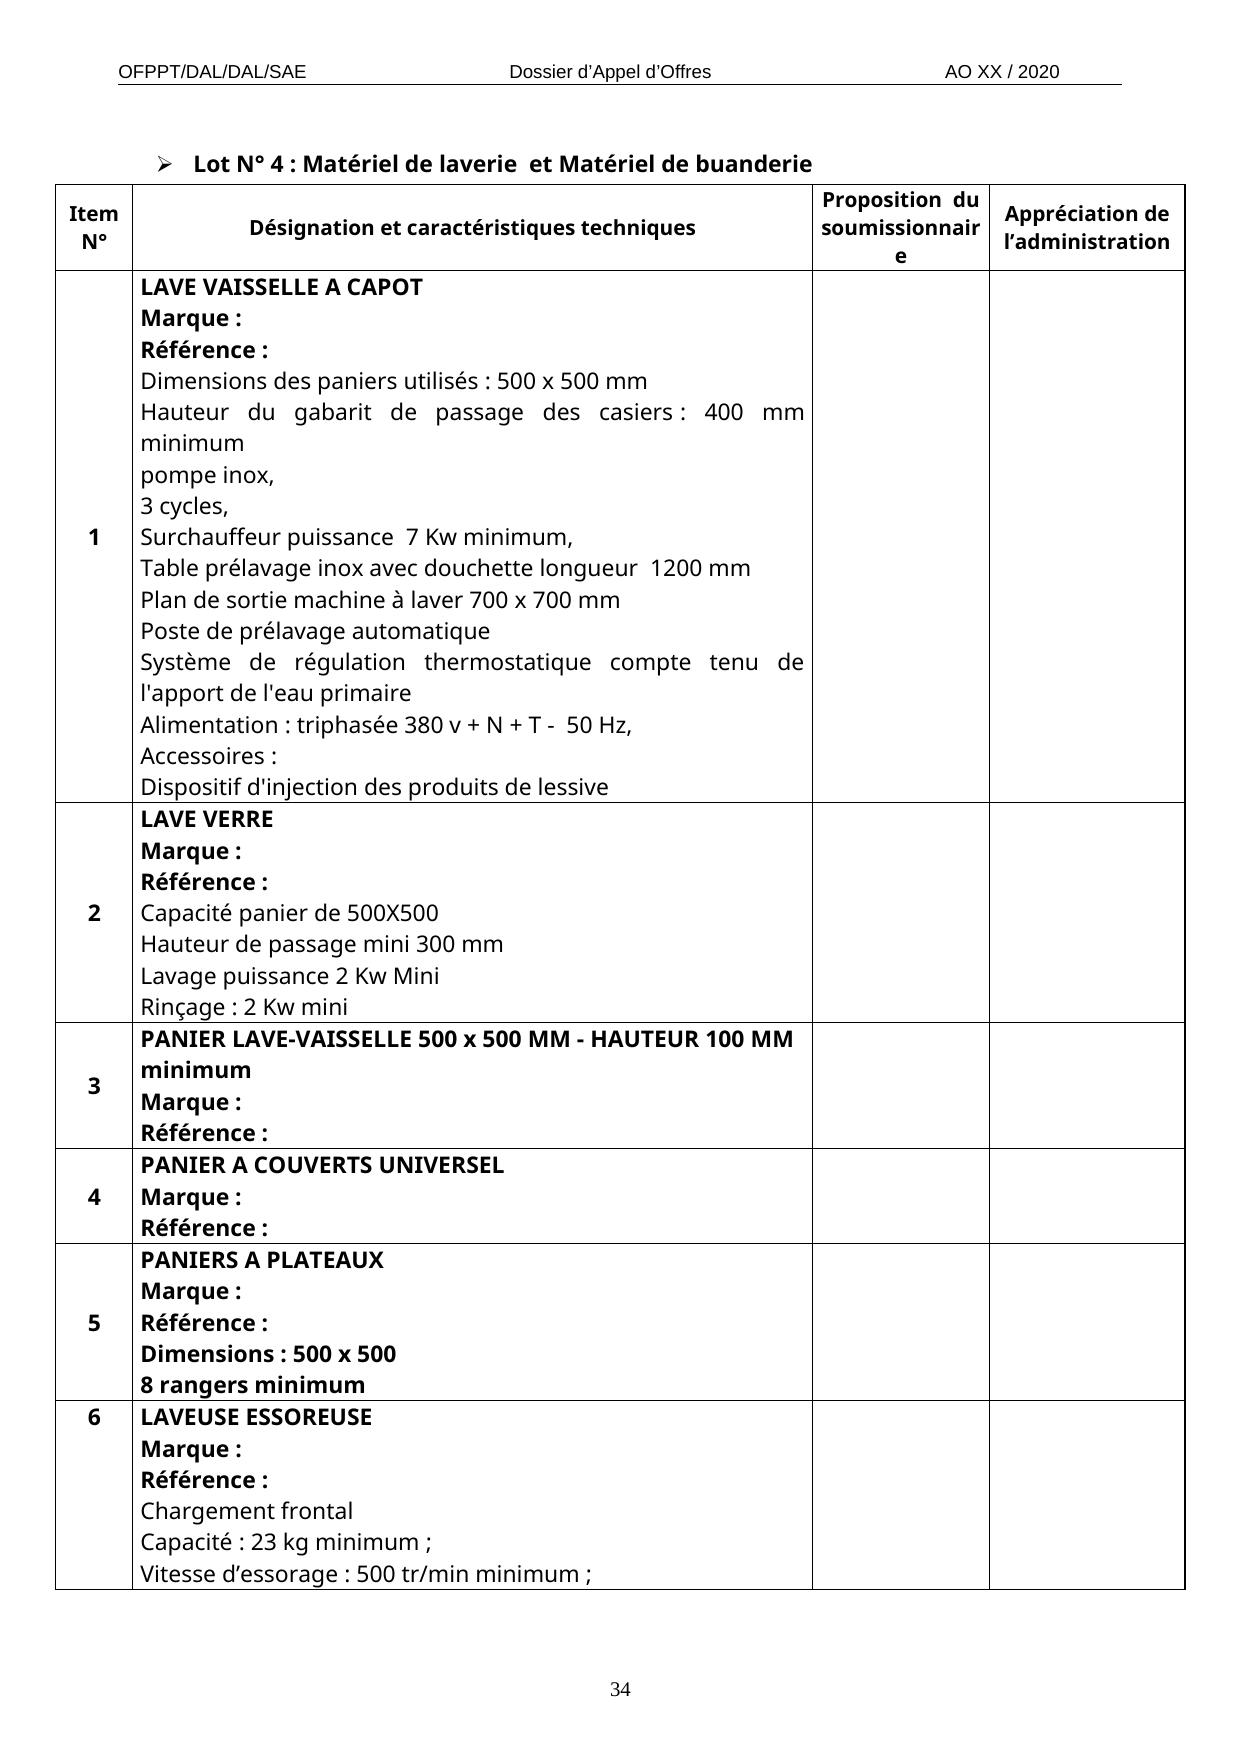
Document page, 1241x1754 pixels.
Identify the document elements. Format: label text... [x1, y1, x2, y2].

table_header Item N° [56, 185, 132, 270]
table_cell [990, 1244, 1184, 1400]
table_cell 2 [56, 803, 132, 1022]
table_cell [990, 1023, 1184, 1148]
table_header Désignation et caractéristiques techniques [133, 185, 812, 270]
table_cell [133, 1401, 812, 1589]
table_cell PANIER A COUVERTS UNIVERSEL Marque : Référence : [133, 1149, 812, 1243]
table_cell 3 [56, 1023, 132, 1148]
table_cell 6 [56, 1401, 132, 1589]
table_cell [990, 803, 1184, 1022]
table_header Proposition du soumissionnaire [813, 185, 989, 270]
table_cell [990, 271, 1184, 802]
table_cell LAVE VAISSELLE A CAPOT Marque : Référence : Dimensions des paniers utilisés : 500 x 500 mm Hauteur du gabarit de passage des casiers : 400 mm minimum pompe inox, 3 cycles, Surchauffeur puissance 7 Kw minimum, Table prélavage inox avec douchette longueur 1200 mm Plan de sortie machine à laver 700 x 700 mm Poste de prélavage automatique Système de régulation thermostatique compte tenu de l'apport de l'eau primaire Alimentation : triphasée 380 v + N + T - 50 Hz, Accessoires : Dispositif d'injection des produits de lessive [133, 271, 812, 802]
table_cell LAVE VERRE Marque : Référence : Capacité panier de 500X500 Hauteur de passage mini 300 mm Lavage puissance 2 Kw Mini Rinçage : 2 Kw mini [133, 803, 812, 1022]
table_cell PANIERS A PLATEAUX Marque : Référence : Dimensions : 500 x 500 8 rangers minimum [133, 1244, 812, 1400]
table_cell [813, 271, 989, 802]
table_cell [813, 1149, 989, 1243]
list Lot N° 4 : Matériel de laverie et Matériel de buanderie [156, 148, 1122, 179]
table_cell [813, 1401, 989, 1589]
table_cell PANIER LAVE-VAISSELLE 500 x 500 MM - HAUTEUR 100 MM minimum Marque : Référence : [133, 1023, 812, 1148]
table_header Appréciation de l’administration [990, 185, 1184, 270]
table_cell [813, 1244, 989, 1400]
table_cell [813, 803, 989, 1022]
table_cell [813, 1023, 989, 1148]
table_cell [990, 1149, 1184, 1243]
table_cell 1 [56, 271, 132, 802]
table_cell [990, 1401, 1184, 1589]
table_cell 4 [56, 1149, 132, 1243]
table_cell 5 [56, 1244, 132, 1400]
